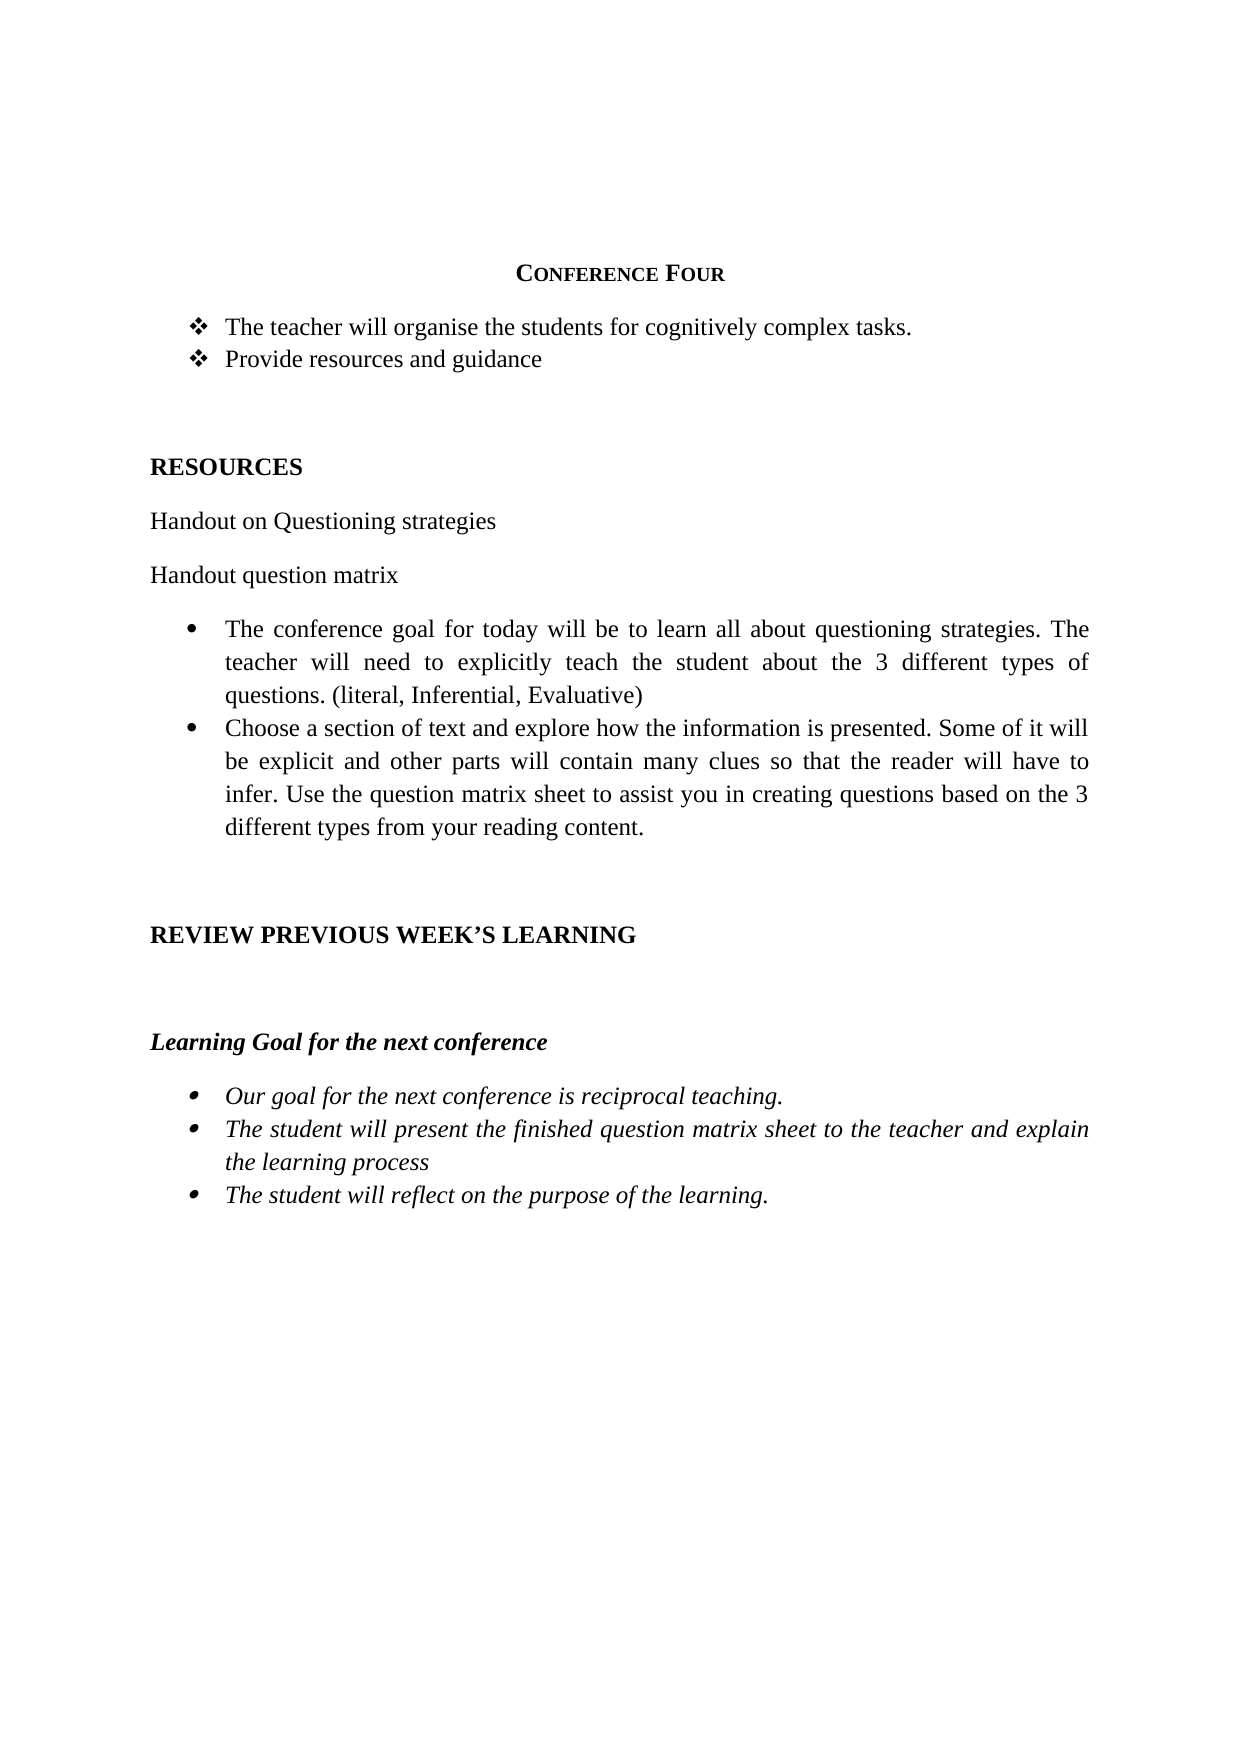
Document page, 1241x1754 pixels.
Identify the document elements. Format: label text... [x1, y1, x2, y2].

text REVIEW PREVIOUS WEEK’S LEARNING [150, 920, 1090, 948]
list The student will reflect on the purpose of the learning. [187, 1180, 1090, 1209]
list Provide resources and guidance [187, 344, 1090, 373]
text RESOURCES [150, 452, 1090, 481]
text Handout on Questioning strategies [150, 506, 1090, 535]
list The conference goal for today will be to learn all about questioning strategies. The teacher will need to explicitly teach the student about the 3 different types of questions. (literal, Inferential, Evaluative) [187, 614, 1090, 709]
list Choose a section of text and explore how the information is presented. Some of it will be explicit and other parts will contain many clues so that the reader will have to infer. Use the question matrix sheet to assist you in creating questions based on the 3 different types from your reading content. [187, 713, 1090, 841]
text Handout question matrix [150, 560, 1090, 589]
text Learning Goal for the next conference [150, 1027, 1090, 1056]
list The teacher will organise the students for cognitively complex tasks. [187, 312, 1090, 340]
list Our goal for the next conference is reciprocal teaching. [187, 1081, 1090, 1110]
text Conference Four [150, 258, 1090, 286]
list The student will present the finished question matrix sheet to the teacher and explain the learning process [187, 1114, 1090, 1176]
